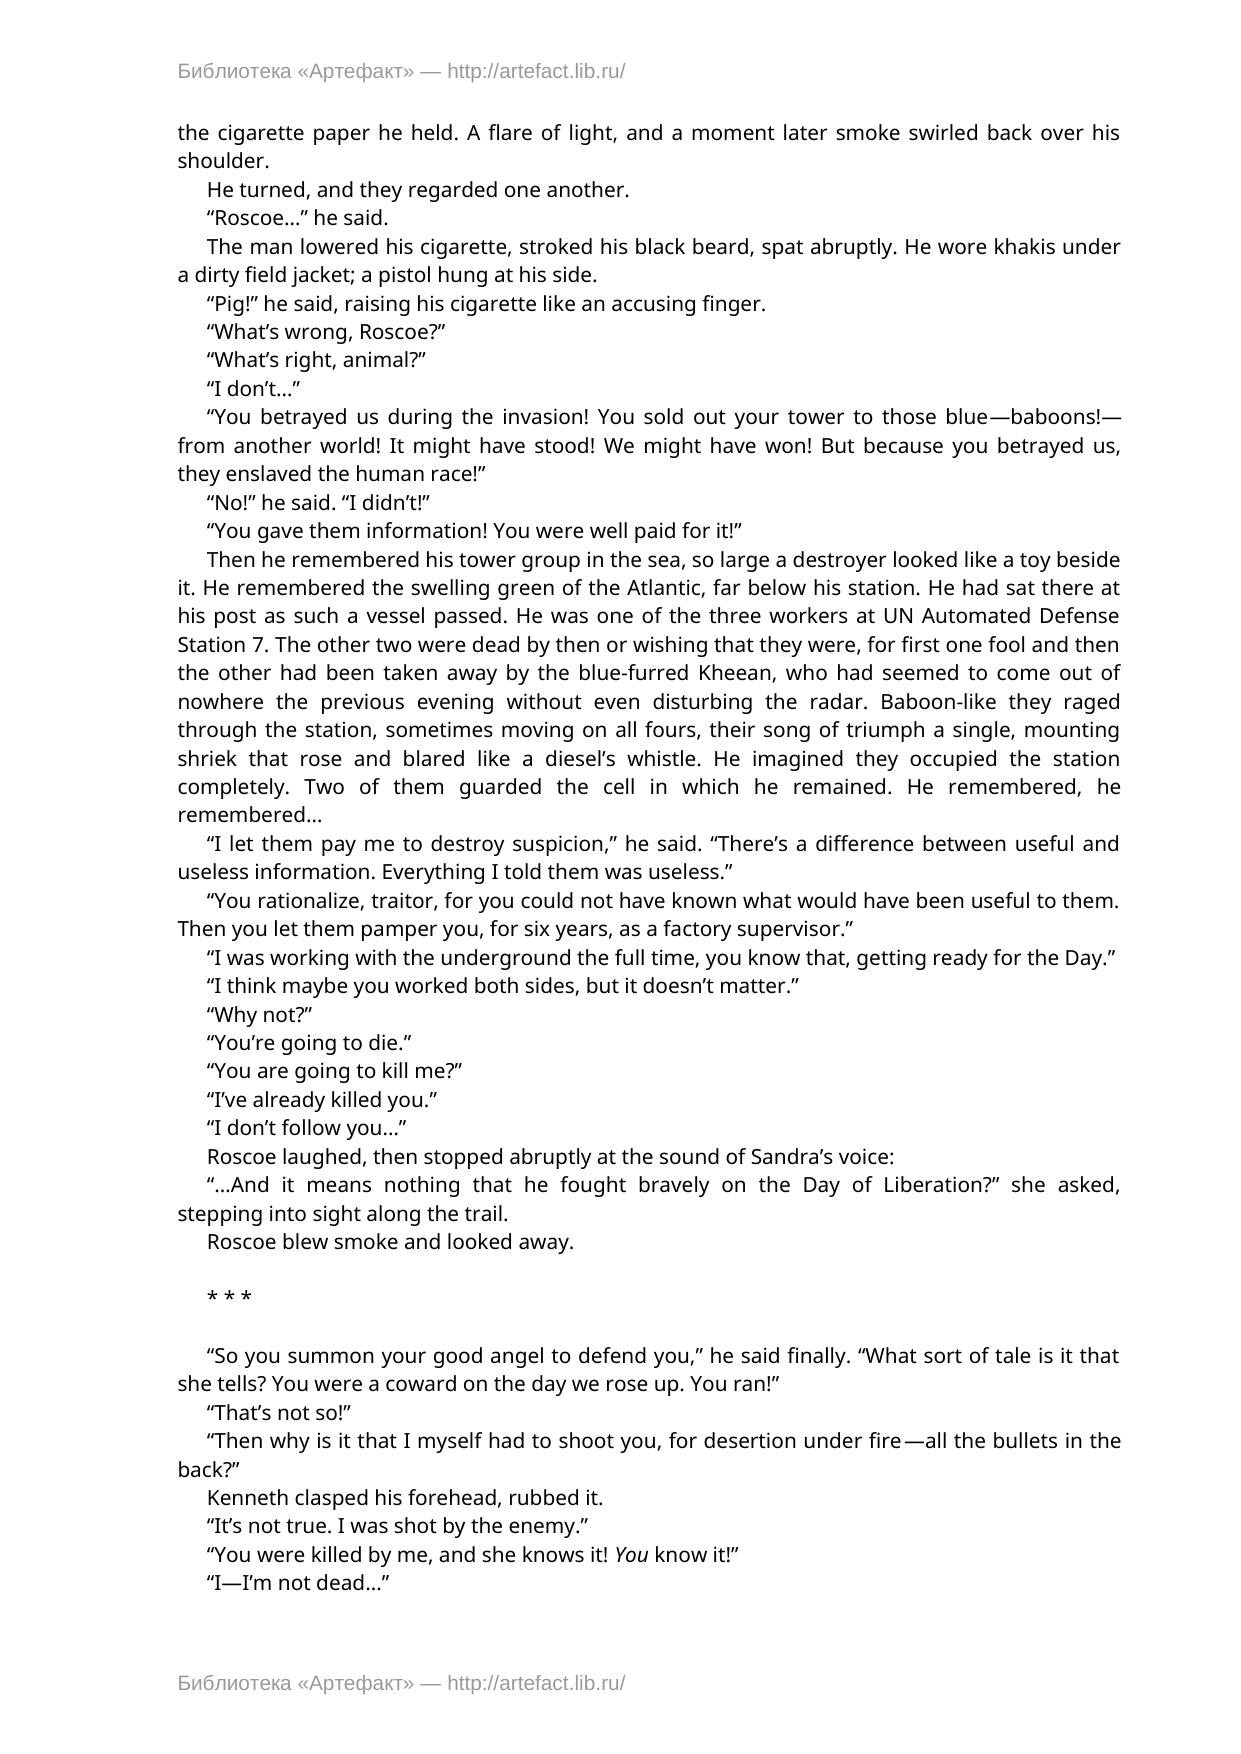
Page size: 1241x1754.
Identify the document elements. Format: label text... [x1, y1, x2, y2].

text Then he remembered his tower group in the sea, so large a destroyer looked like a toy beside it. He remembered the swelling green of the Atlantic, far below his station. He had sat there at his post as such a vessel passed. He was one of the three workers at UN Automated Defense Station 7. The other two were dead by then or wishing that they were, for first one fool and then the other had been taken away by the blue-furred Kheean, who had seemed to come out of nowhere the previous evening without even disturbing the radar. Baboon-like they raged through the station, sometimes moving on all fours, their song of triumph a single, mounting shriek that rose and blared like a diesel’s whistle. He imagined they occupied the station completely. Two of them guarded the cell in which he remained. He remembered, he remembered… [177, 545, 1122, 829]
text Roscoe blew smoke and looked away. [177, 1227, 1122, 1256]
text “Why not?” [177, 1000, 1122, 1028]
text “Pig!” he said, raising his cigarette like an accusing finger. [177, 289, 1122, 317]
text “I think maybe you worked both sides, but it doesn’t matter.” [177, 971, 1122, 1000]
text “You are going to kill me?” [177, 1057, 1122, 1085]
text “No!” he said. “I didn’t!” [177, 488, 1122, 516]
text “I⁠—I’m not dead…” [177, 1568, 1122, 1597]
text “So you summon your good angel to defend you,” he said finally. “What sort of tale is it that she tells? You were a coward on the day we rose up. You ran!” [177, 1341, 1122, 1398]
text “You were killed by me, and she knows it! You know it!” [177, 1540, 1122, 1568]
text “I’ve already killed you.” [177, 1085, 1122, 1113]
text “I don’t follow you…” [177, 1113, 1122, 1142]
text “What’s wrong, Roscoe?” [177, 317, 1122, 346]
text “…And it means nothing that he fought bravely on the Day of Liberation?” she asked, stepping into sight along the trail. [177, 1170, 1122, 1227]
text * * * [177, 1284, 1122, 1312]
text Roscoe laughed, then stopped abruptly at the sound of Sandra’s voice: [177, 1142, 1122, 1170]
text “Roscoe…” he said. [177, 203, 1122, 232]
text “You betrayed us during the invasion! You sold out your tower to those blue⁠—baboons!⁠—from another world! It might have stood! We might have won! But because you betrayed us, they enslaved the human race!” [177, 402, 1122, 488]
text He turned, and they regarded one another. [177, 175, 1122, 203]
text The man lowered his cigarette, stroked his black beard, spat abruptly. He wore khakis under a dirty field jacket; a pistol hung at his side. [177, 232, 1122, 289]
text “You rationalize, traitor, for you could not have known what would have been useful to them. Then you let them pamper you, for six years, as a factory supervisor.” [177, 886, 1122, 943]
text “I was working with the underground the full time, you know that, getting ready for the Day.” [177, 943, 1122, 971]
text “What’s right, animal?” [177, 346, 1122, 374]
text “I don’t…” [177, 374, 1122, 402]
text “I let them pay me to destroy suspicion,” he said. “There’s a difference between useful and useless information. Everything I told them was useless.” [177, 829, 1122, 886]
text Kenneth clasped his forehead, rubbed it. [177, 1483, 1122, 1512]
text “Then why is it that I myself had to shoot you, for desertion under fire⁠—all the bullets in the back?” [177, 1426, 1122, 1483]
text “You’re going to die.” [177, 1028, 1122, 1057]
text “It’s not true. I was shot by the enemy.” [177, 1512, 1122, 1540]
text “That’s not so!” [177, 1398, 1122, 1426]
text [177, 118, 1122, 175]
text “You gave them information! You were well paid for it!” [177, 516, 1122, 545]
